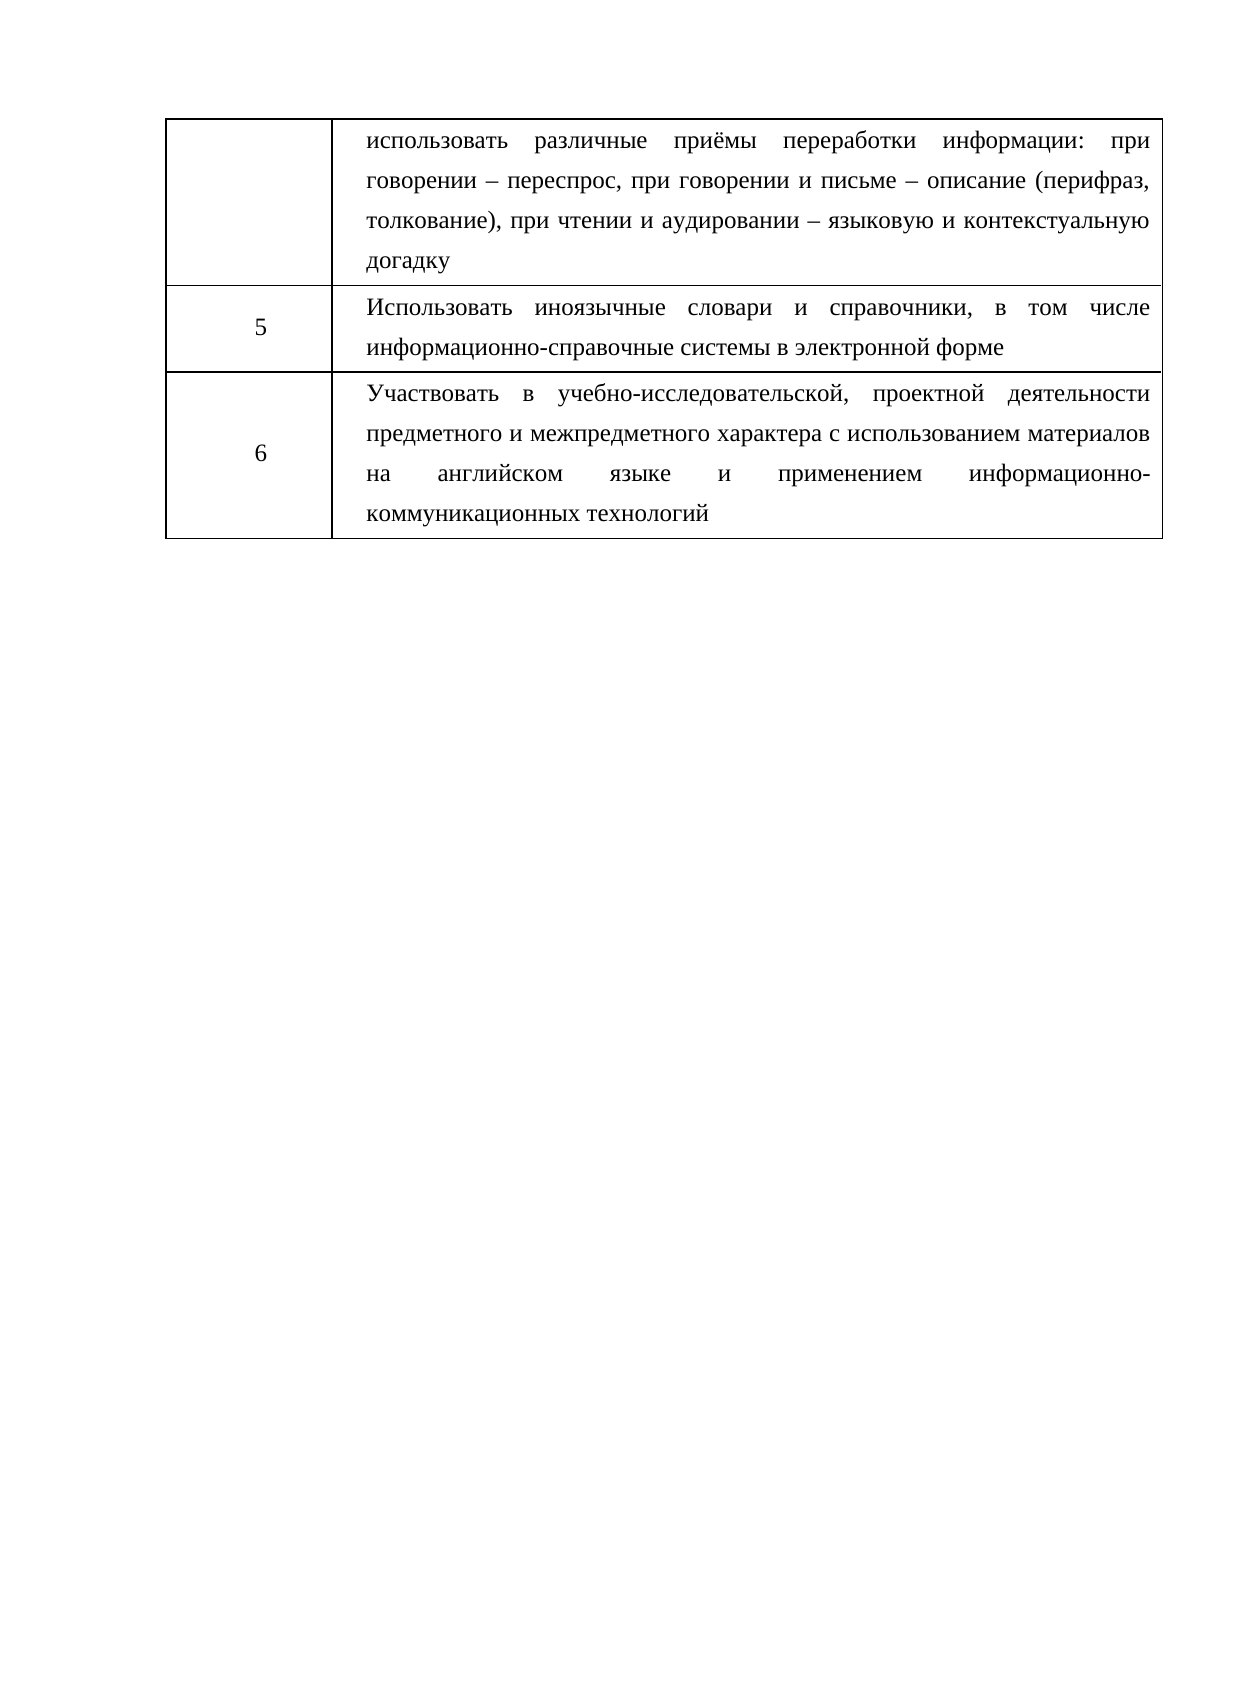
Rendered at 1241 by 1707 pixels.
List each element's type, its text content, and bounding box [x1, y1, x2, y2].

table_cell 6 [167, 373, 331, 538]
table_cell 4 [167, 120, 331, 285]
table_cell Использовать иноязычные словари и справочники, в том числе информационно-справочные системы в электронной форме [333, 285, 1162, 371]
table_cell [333, 120, 1162, 285]
table_cell 5 [167, 286, 331, 371]
table_cell Участвовать в учебно-исследовательской, проектной деятельности предметного и межпредметного характера с использованием материалов на английском языке и применением информационно-коммуникационных технологий [333, 371, 1162, 538]
